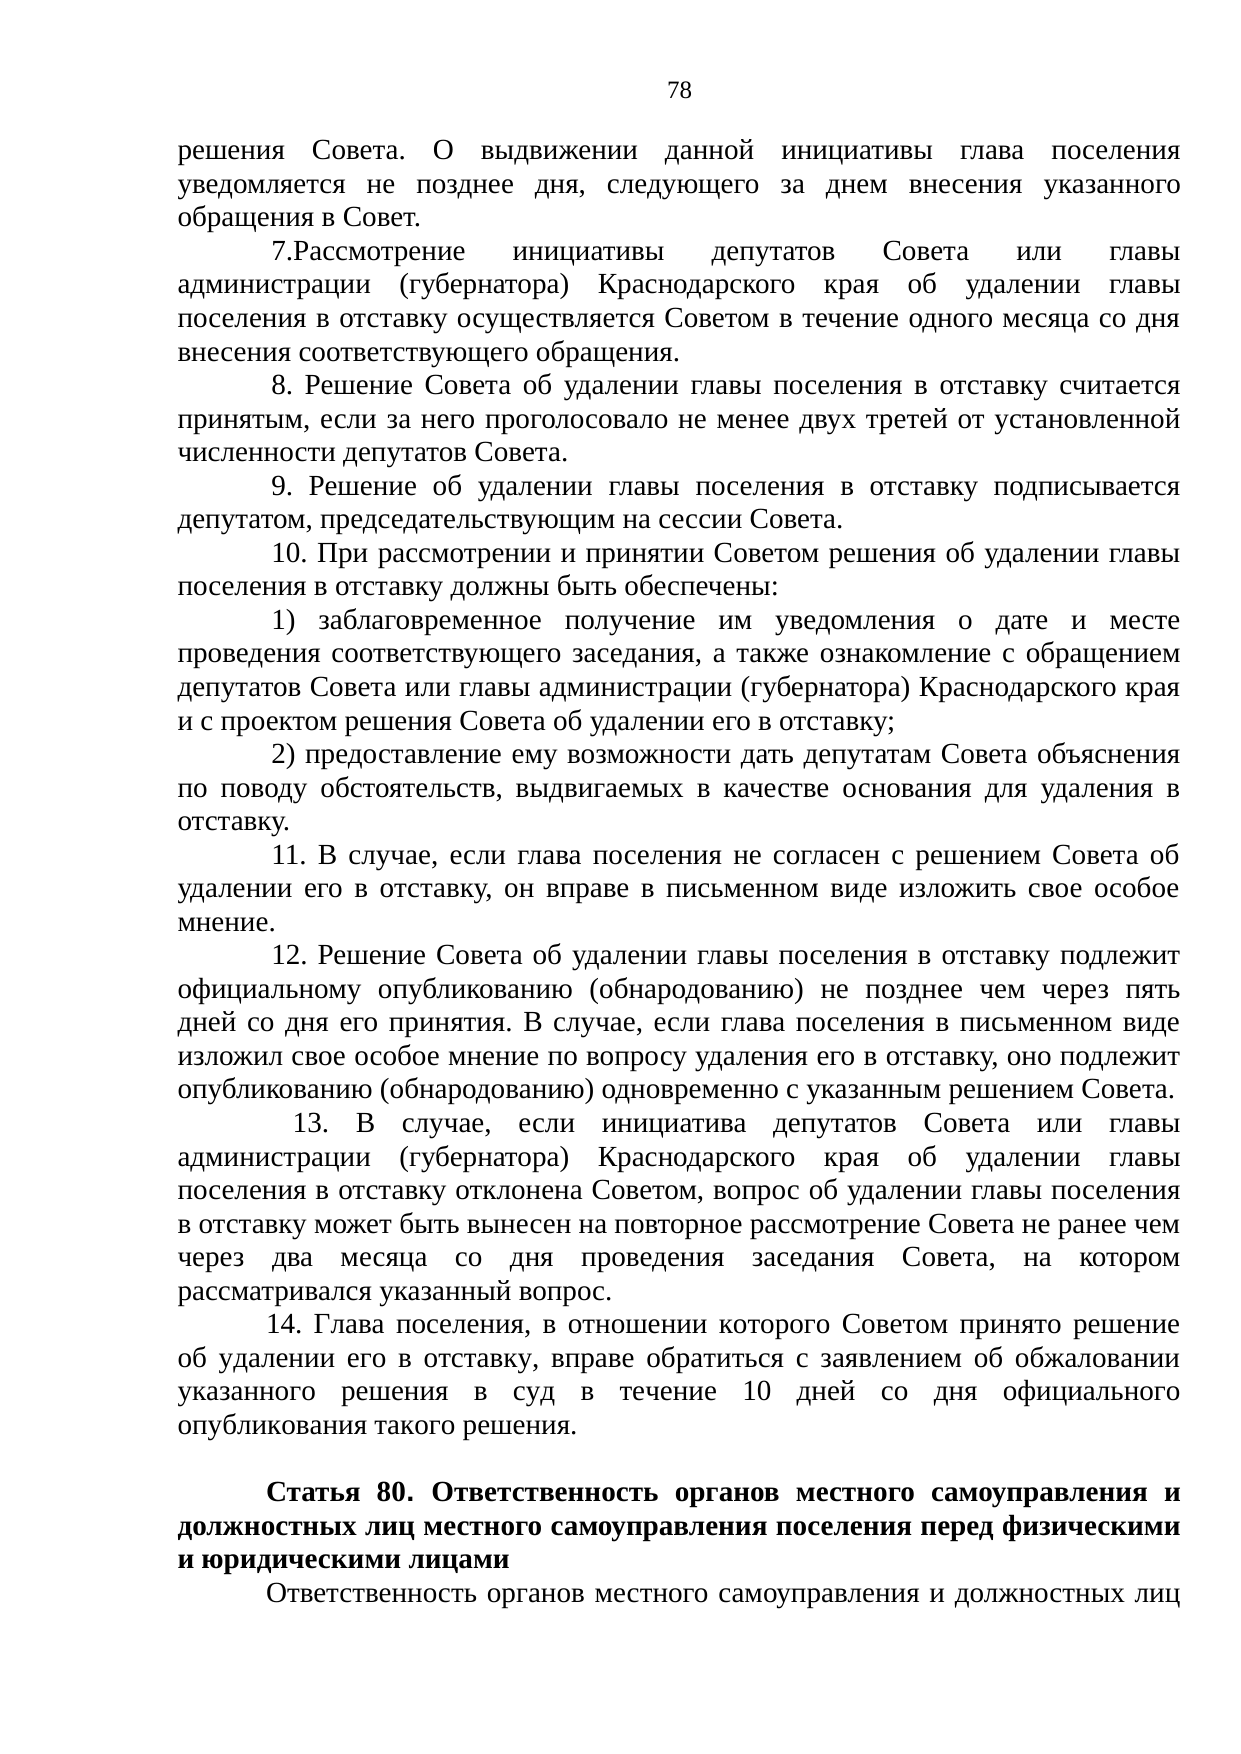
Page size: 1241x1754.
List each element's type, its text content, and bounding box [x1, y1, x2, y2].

text 2) предоставление ему возможности дать депутатам Совета объяснения по поводу обстоятельств, выдвигаемых в качестве основания для удаления в отставку. [177, 736, 1181, 837]
text 1) заблаговременное получение им уведомления о дате и месте проведения соответствующего заседания, а также ознакомление с обращением депутатов Совета или главы администрации (губернатора) Краснодарского края и с проектом решения Совета об удалении его в отставку; [177, 602, 1181, 736]
text 7.Рассмотрение инициативы депутатов Совета или главы администрации (губернатора) Краснодарского края об удалении главы поселения в отставку осуществляется Советом в течение одного месяца со дня внесения соответствующего обращения. [177, 233, 1181, 367]
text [177, 132, 1181, 233]
text 10. При рассмотрении и принятии Советом решения об удалении главы поселения в отставку должны быть обеспечены: [177, 535, 1181, 602]
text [177, 1575, 1181, 1608]
text 9. Решение об удалении главы поселения в отставку подписывается депутатом, председательствующим на сессии Совета. [177, 468, 1181, 535]
text 8. Решение Совета об удалении главы поселения в отставку считается принятым, если за него проголосовало не менее двух третей от установленной численности депутатов Совета. [177, 367, 1181, 468]
text Статья 80. Ответственность органов местного самоуправления и должностных лиц местного самоуправления поселения перед физическими и юридическими лицами [177, 1474, 1181, 1575]
text 14. Глава поселения, в отношении которого Советом принято решение об удалении его в отставку, вправе обратиться с заявлением об обжаловании указанного решения в суд в течение 10 дней со дня официального опубликования такого решения. [177, 1306, 1181, 1441]
text 11. В случае, если глава поселения не согласен с решением Совета об удалении его в отставку, он вправе в письменном виде изложить свое особое мнение. [177, 837, 1181, 937]
text 12. Решение Совета об удалении главы поселения в отставку подлежит официальному опубликованию (обнародованию) не позднее чем через пять дней со дня его принятия. В случае, если глава поселения в письменном виде изложил свое особое мнение по вопросу удаления его в отставку, оно подлежит опубликованию (обнародованию) одновременно с указанным решением Совета. [177, 937, 1181, 1105]
text 13. В случае, если инициатива депутатов Совета или главы администрации (губернатора) Краснодарского края об удалении главы поселения в отставку отклонена Советом, вопрос об удалении главы поселения в отставку может быть вынесен на повторное рассмотрение Совета не ранее чем через два месяца со дня проведения заседания Совета, на котором рассматривался указанный вопрос. [177, 1105, 1181, 1306]
